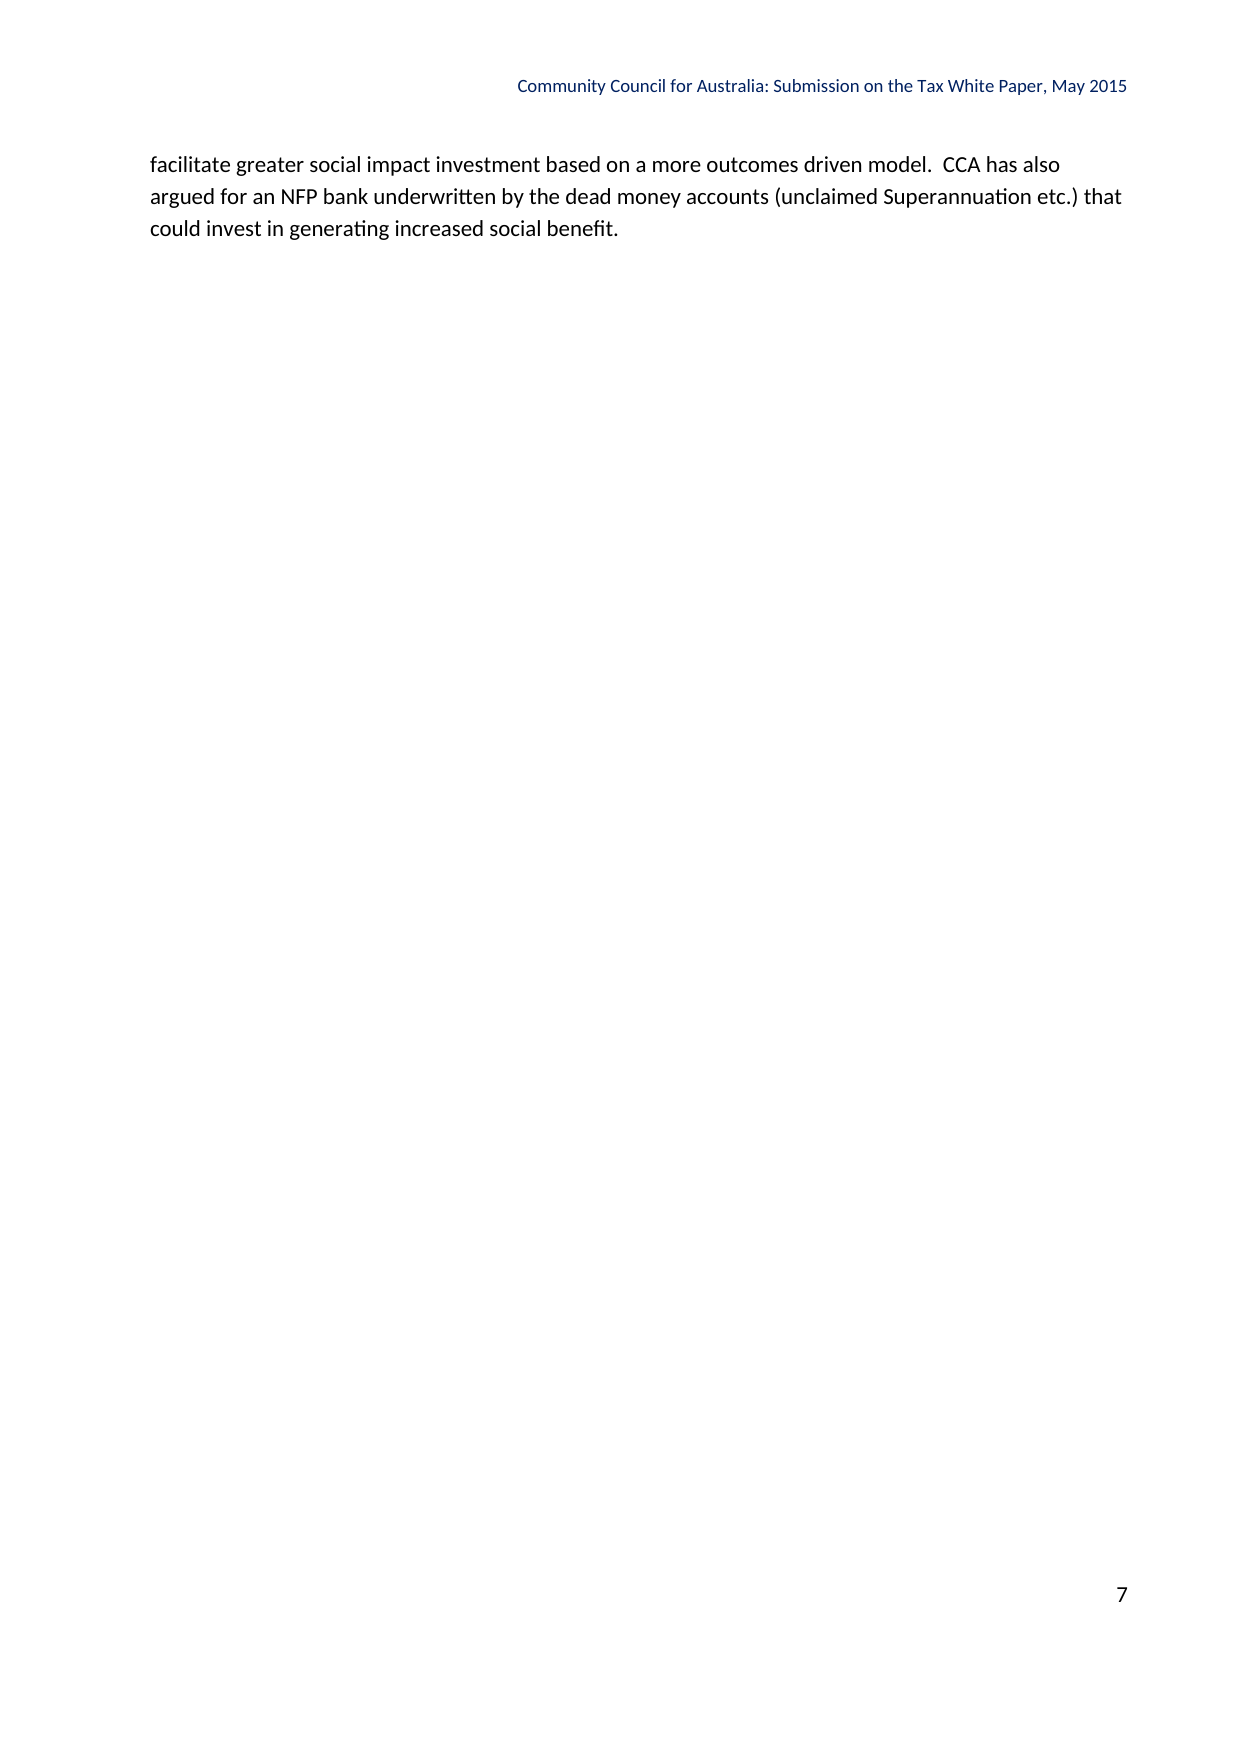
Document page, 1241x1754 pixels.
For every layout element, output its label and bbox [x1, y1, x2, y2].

text [150, 150, 1128, 242]
